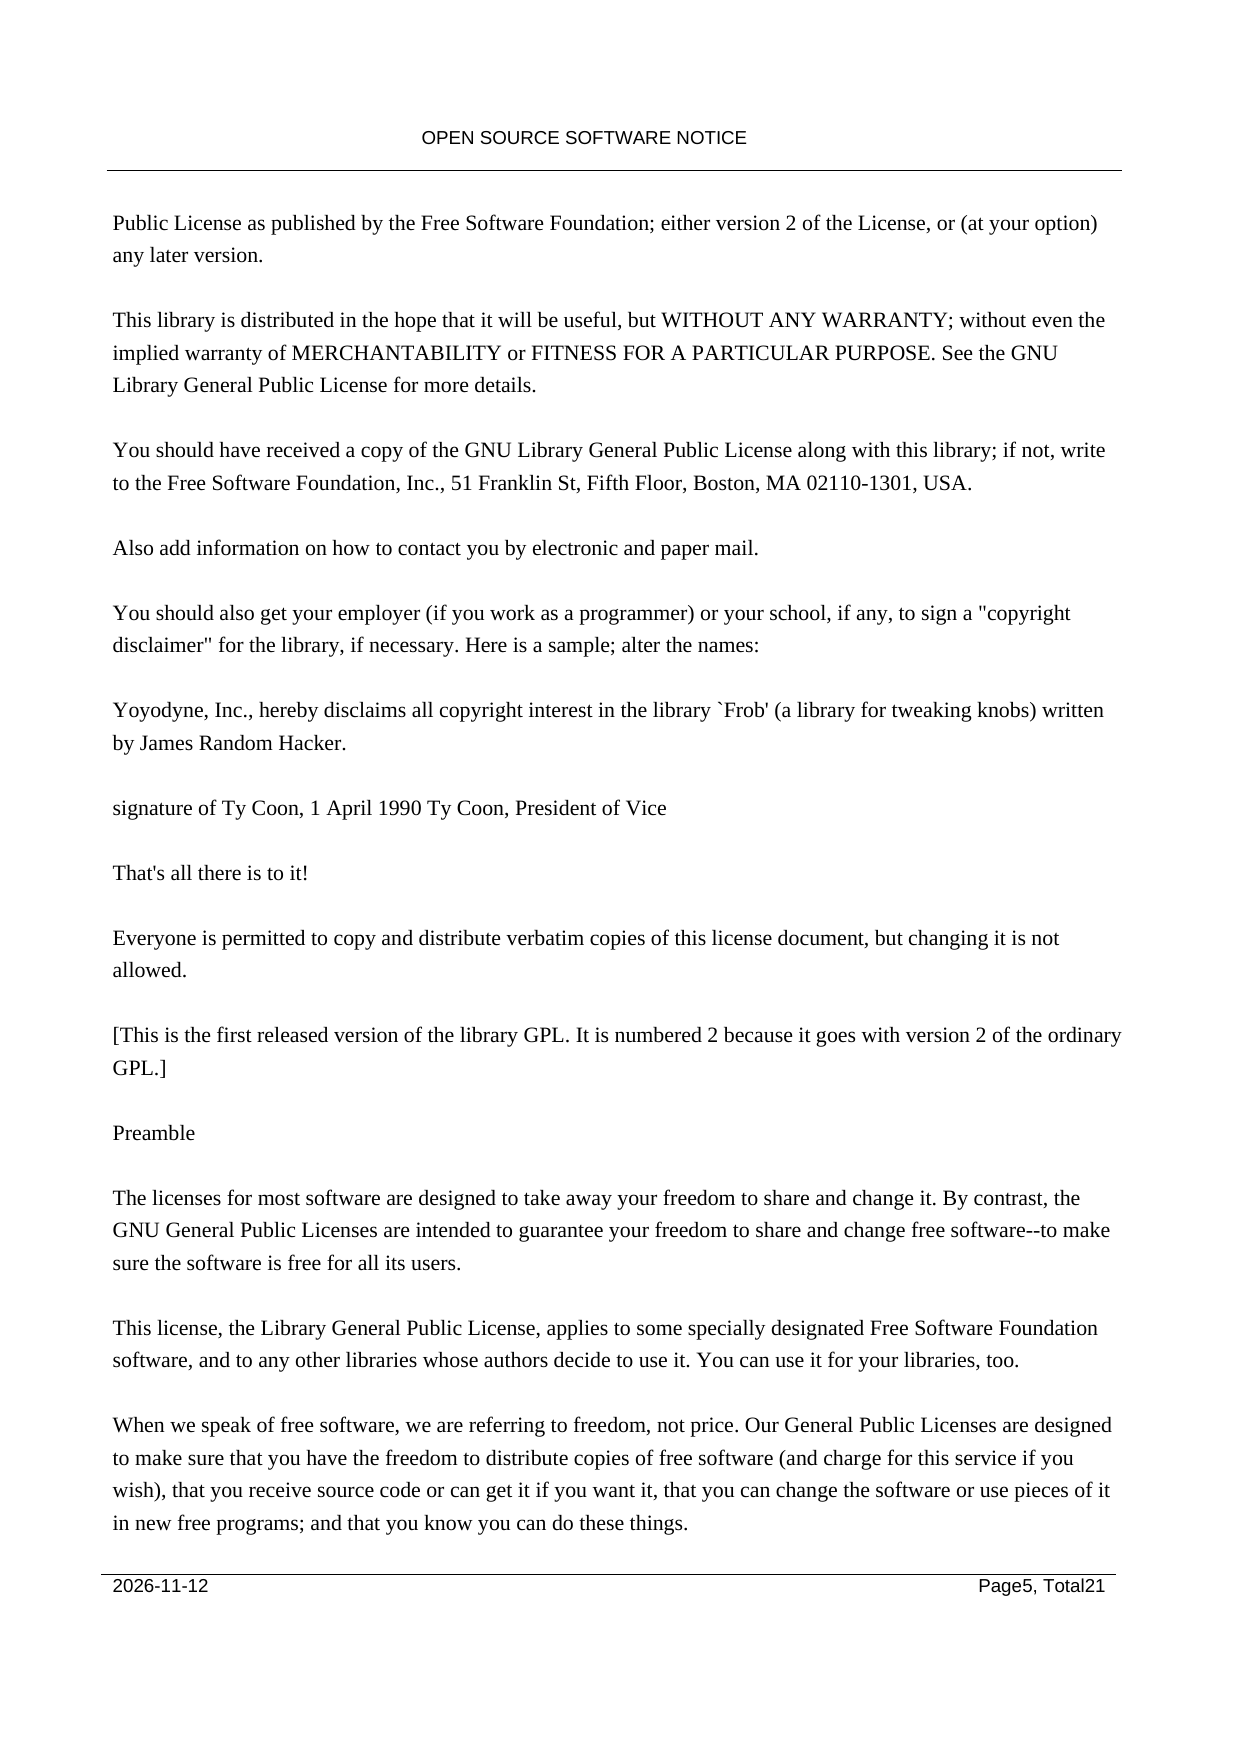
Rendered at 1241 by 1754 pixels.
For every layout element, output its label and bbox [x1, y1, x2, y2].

text [112, 206, 1128, 1539]
